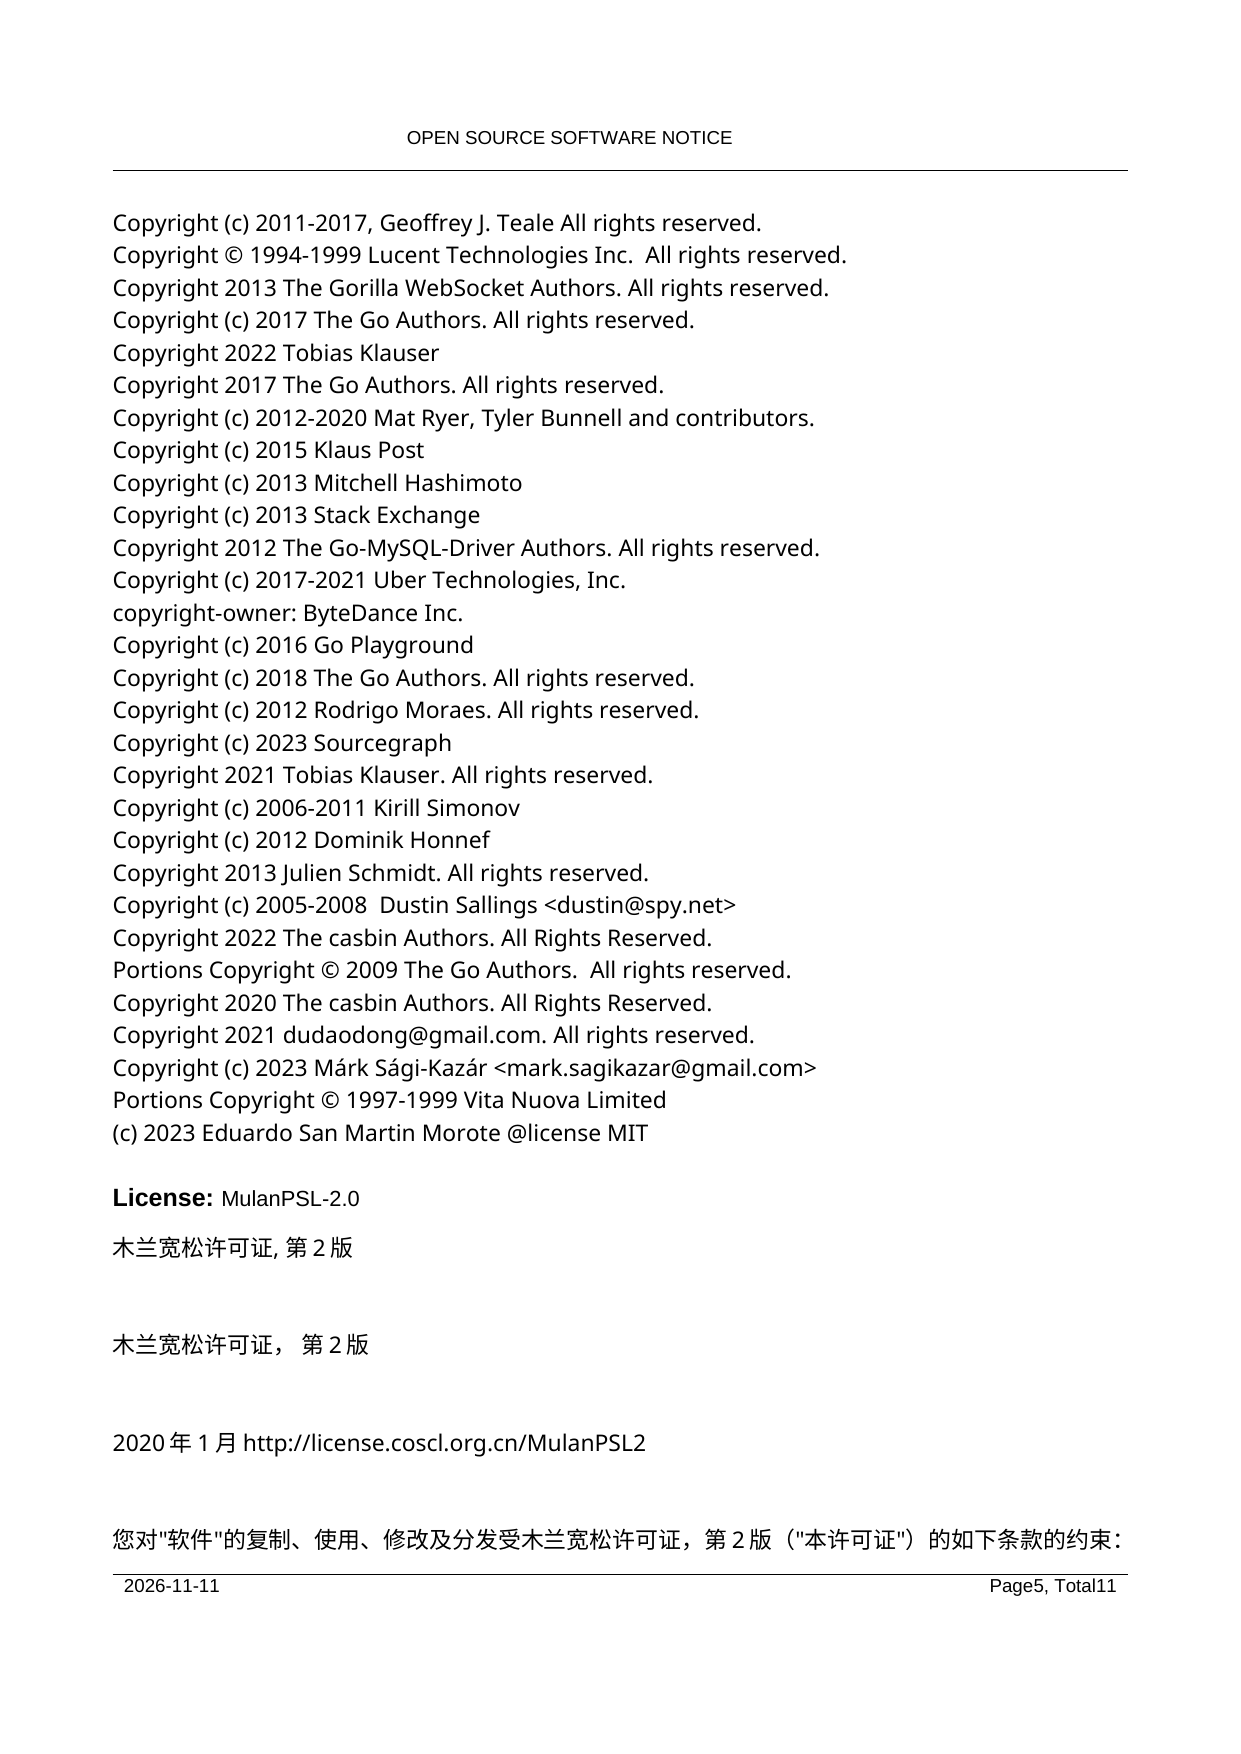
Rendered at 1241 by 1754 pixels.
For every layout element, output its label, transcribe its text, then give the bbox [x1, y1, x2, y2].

text 木兰宽松许可证， 第2版 [112, 1311, 1128, 1376]
text 2020年1月 http://license.coscl.org.cn/MulanPSL2 [112, 1409, 1128, 1474]
text 您对"软件"的复制、使用、修改及分发受木兰宽松许可证，第2版（"本许可证"）的如下条款的约束： [112, 1506, 1128, 1571]
text License: MulanPSL-2.0 [112, 1181, 1128, 1214]
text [112, 206, 1128, 1181]
text 木兰宽松许可证, 第2版 [112, 1214, 1128, 1279]
